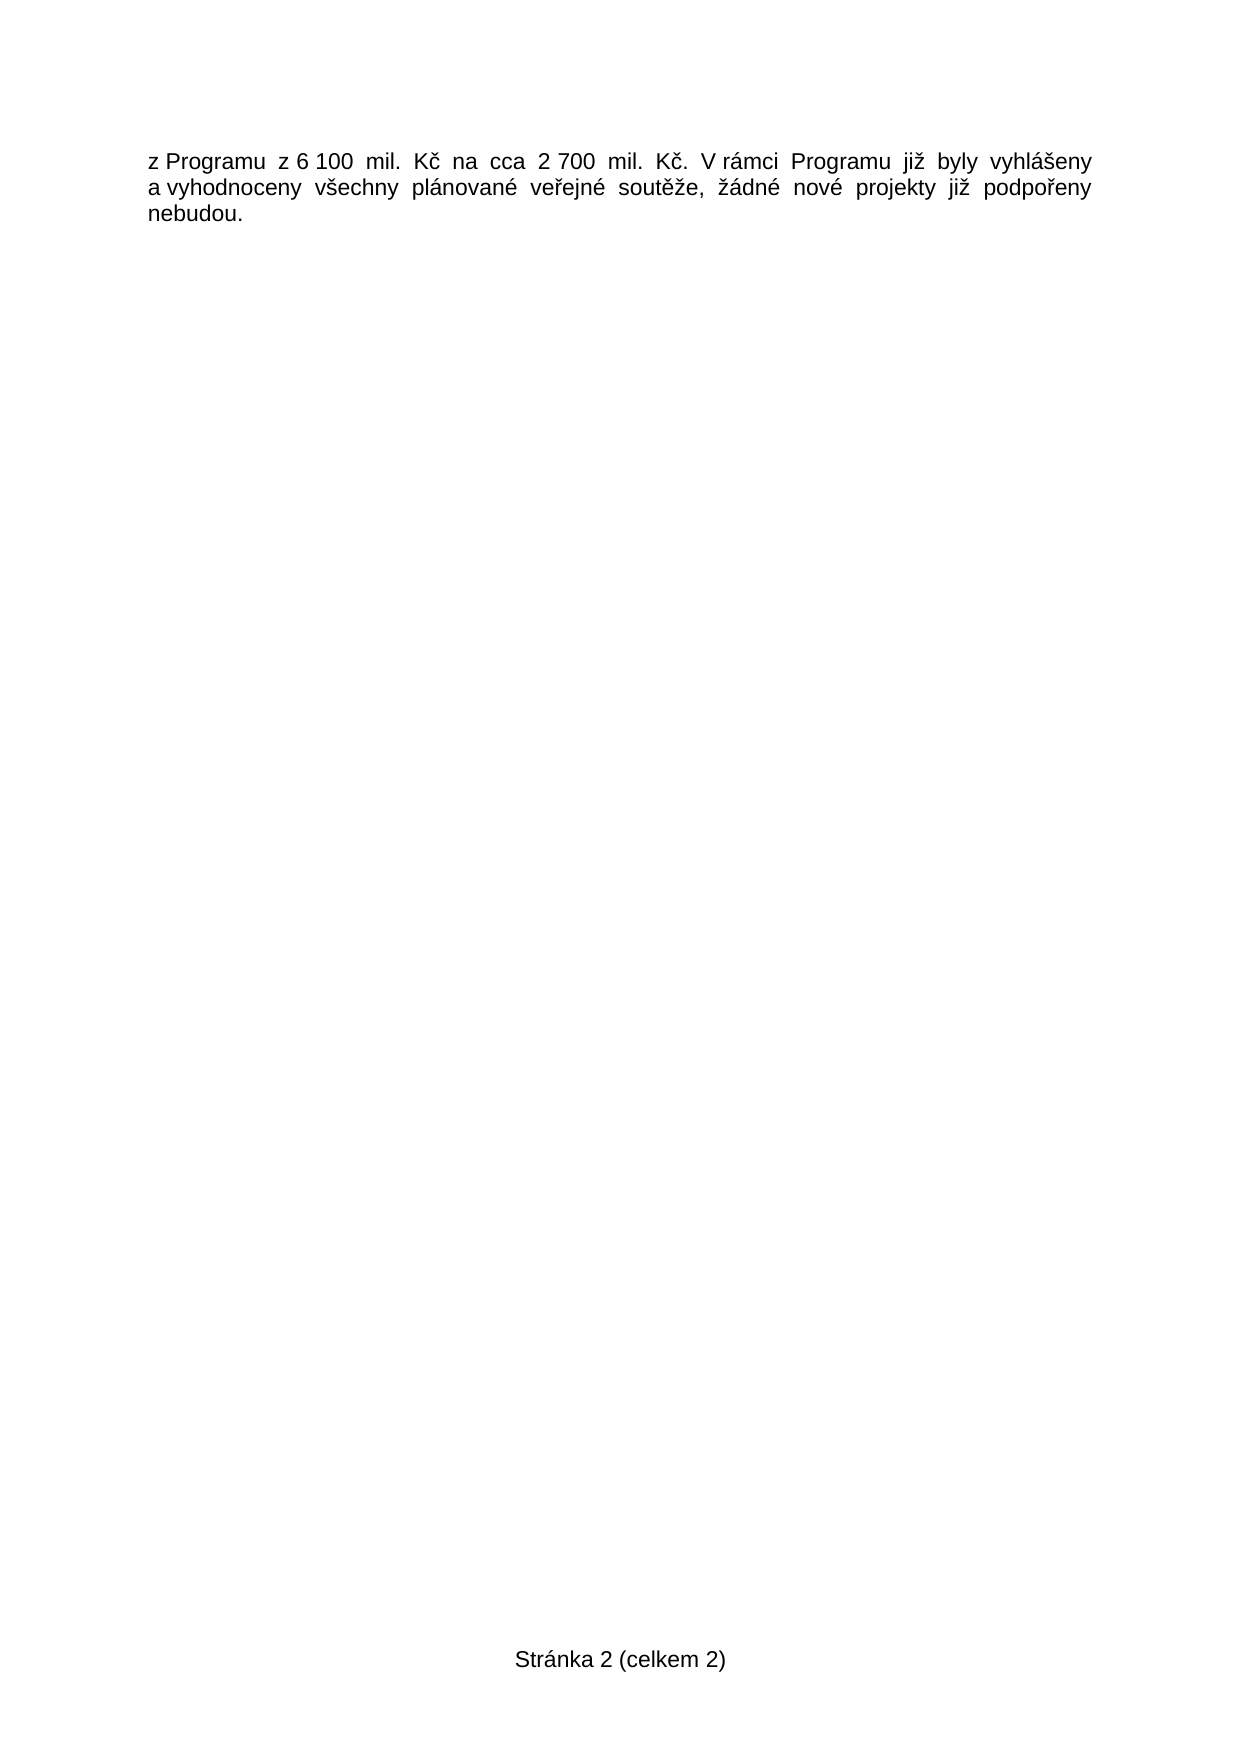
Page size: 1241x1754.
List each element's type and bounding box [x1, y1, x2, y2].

text [148, 148, 1093, 227]
